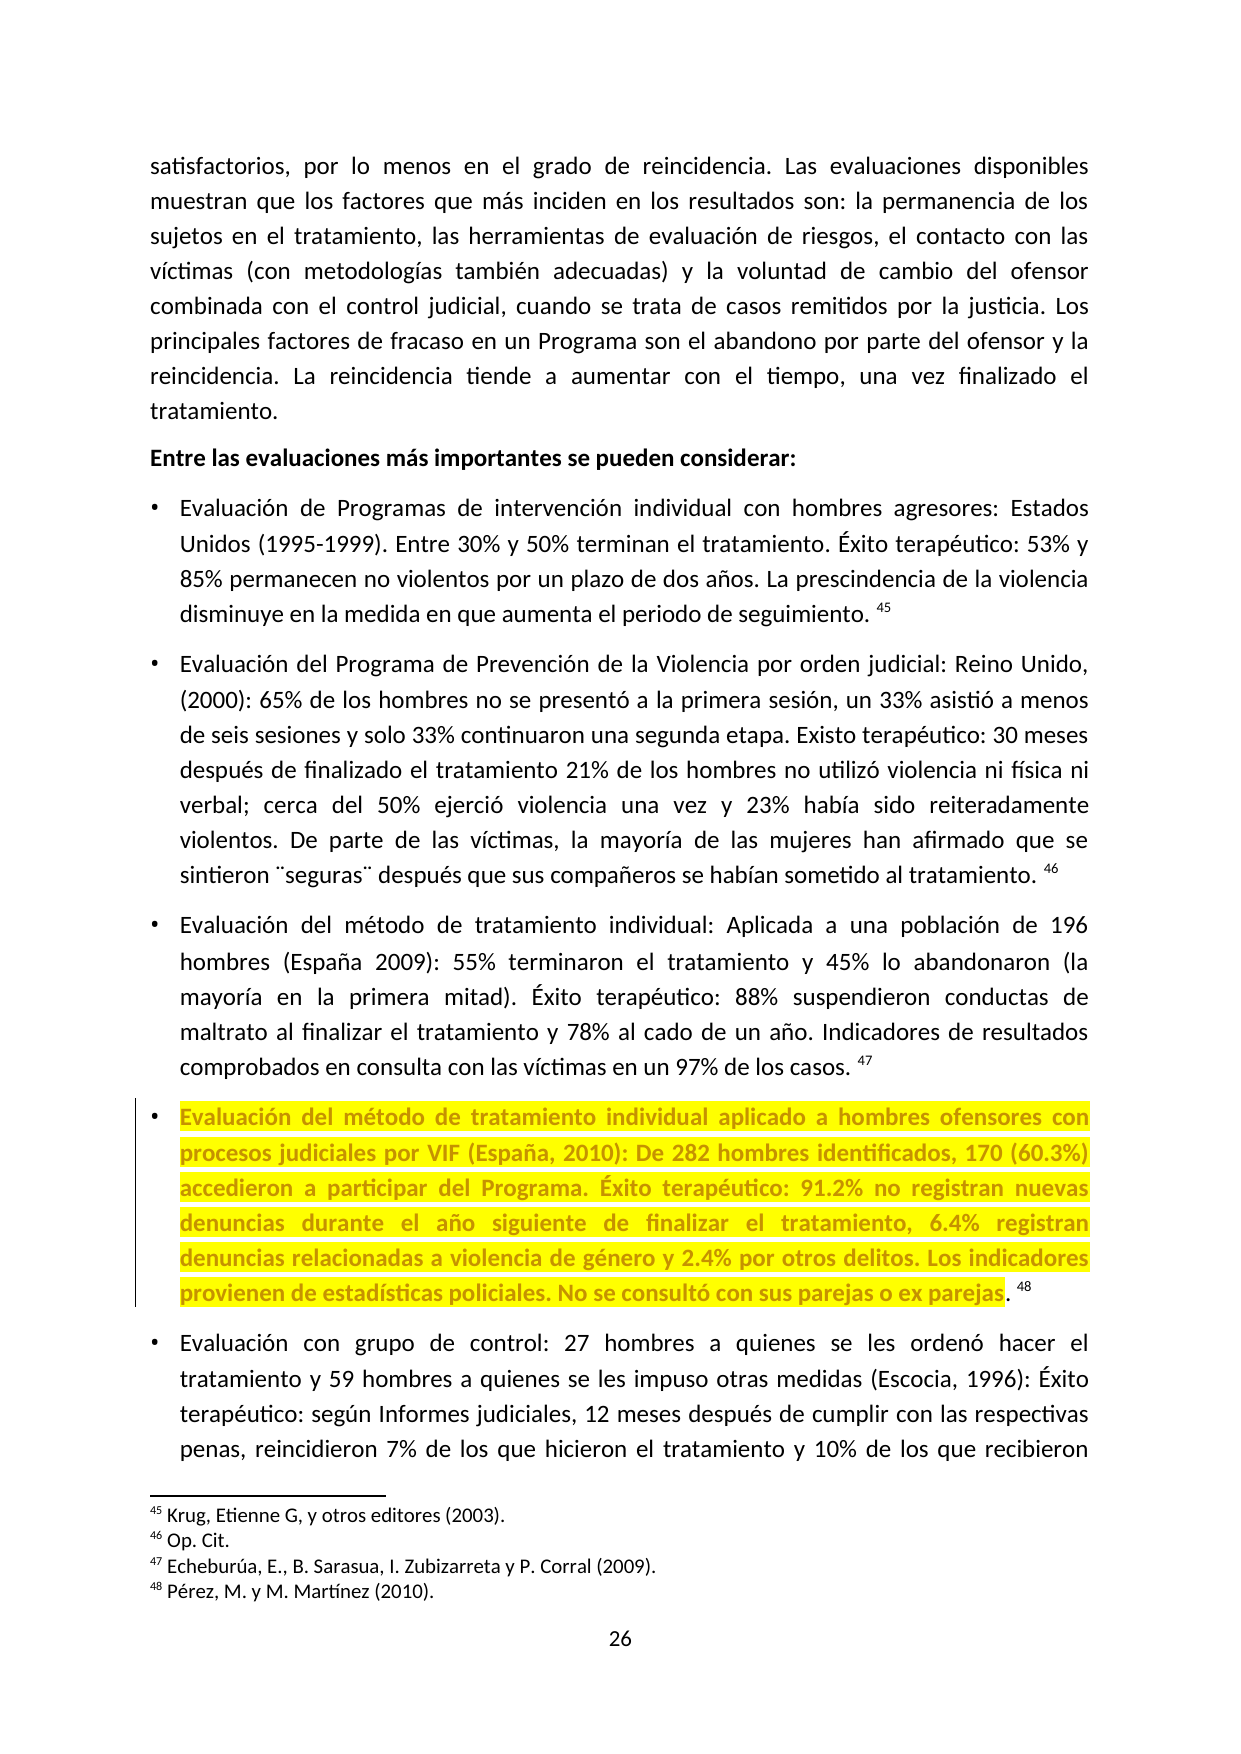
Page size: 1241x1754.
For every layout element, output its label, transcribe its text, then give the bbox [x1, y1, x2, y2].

text Entre las evaluaciones más importantes se pueden considerar: [150, 442, 1090, 473]
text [150, 150, 1090, 426]
list Evaluación del método de tratamiento individual: Aplicada a una población de 196 hombres (España 2009): 55% terminaron el tratamiento y 45% lo abandonaron (la mayoría en la primera mitad). Éxito terapéutico: 88% suspendieron conductas de maltrato al finalizar el tratamiento y 78% al cado de un año. Indicadores de resultados comprobados en consulta con las víctimas en un 97% de los casos. [150, 907, 1090, 1081]
list Evaluación del método de tratamiento individual aplicado a hombres ofensores con procesos judiciales por VIF (España, 2010): De 282 hombres identificados, 170 (60.3%) accedieron a participar del Programa. Éxito terapéutico: 91.2% no registran nuevas denuncias durante el año siguiente de finalizar el tratamiento, 6.4% registran denuncias relacionadas a violencia de género y 2.4% por otros delitos. Los indicadores provienen de estadísticas policiales. No se consultó con sus parejas o ex parejas. [150, 1098, 1090, 1307]
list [150, 1324, 1090, 1463]
list Evaluación del Programa de Prevención de la Violencia por orden judicial: Reino Unido, (2000): 65% de los hombres no se presentó a la primera sesión, un 33% asistió a menos de seis sesiones y solo 33% continuaron una segunda etapa. Existo terapéutico: 30 meses después de finalizado el tratamiento 21% de los hombres no utilizó violencia ni física ni verbal; cerca del 50% ejerció violencia una vez y 23% había sido reiteradamente violentos. De parte de las víctimas, la mayoría de las mujeres han afirmado que se sintieron ¨seguras¨ después que sus compañeros se habían sometido al tratamiento. [150, 646, 1090, 890]
list Evaluación de Programas de intervención individual con hombres agresores: Estados Unidos (1995-1999). Entre 30% y 50% terminan el tratamiento. Éxito terapéutico: 53% y 85% permanecen no violentos por un plazo de dos años. La prescindencia de la violencia disminuye en la medida en que aumenta el periodo de seguimiento. [150, 490, 1090, 629]
